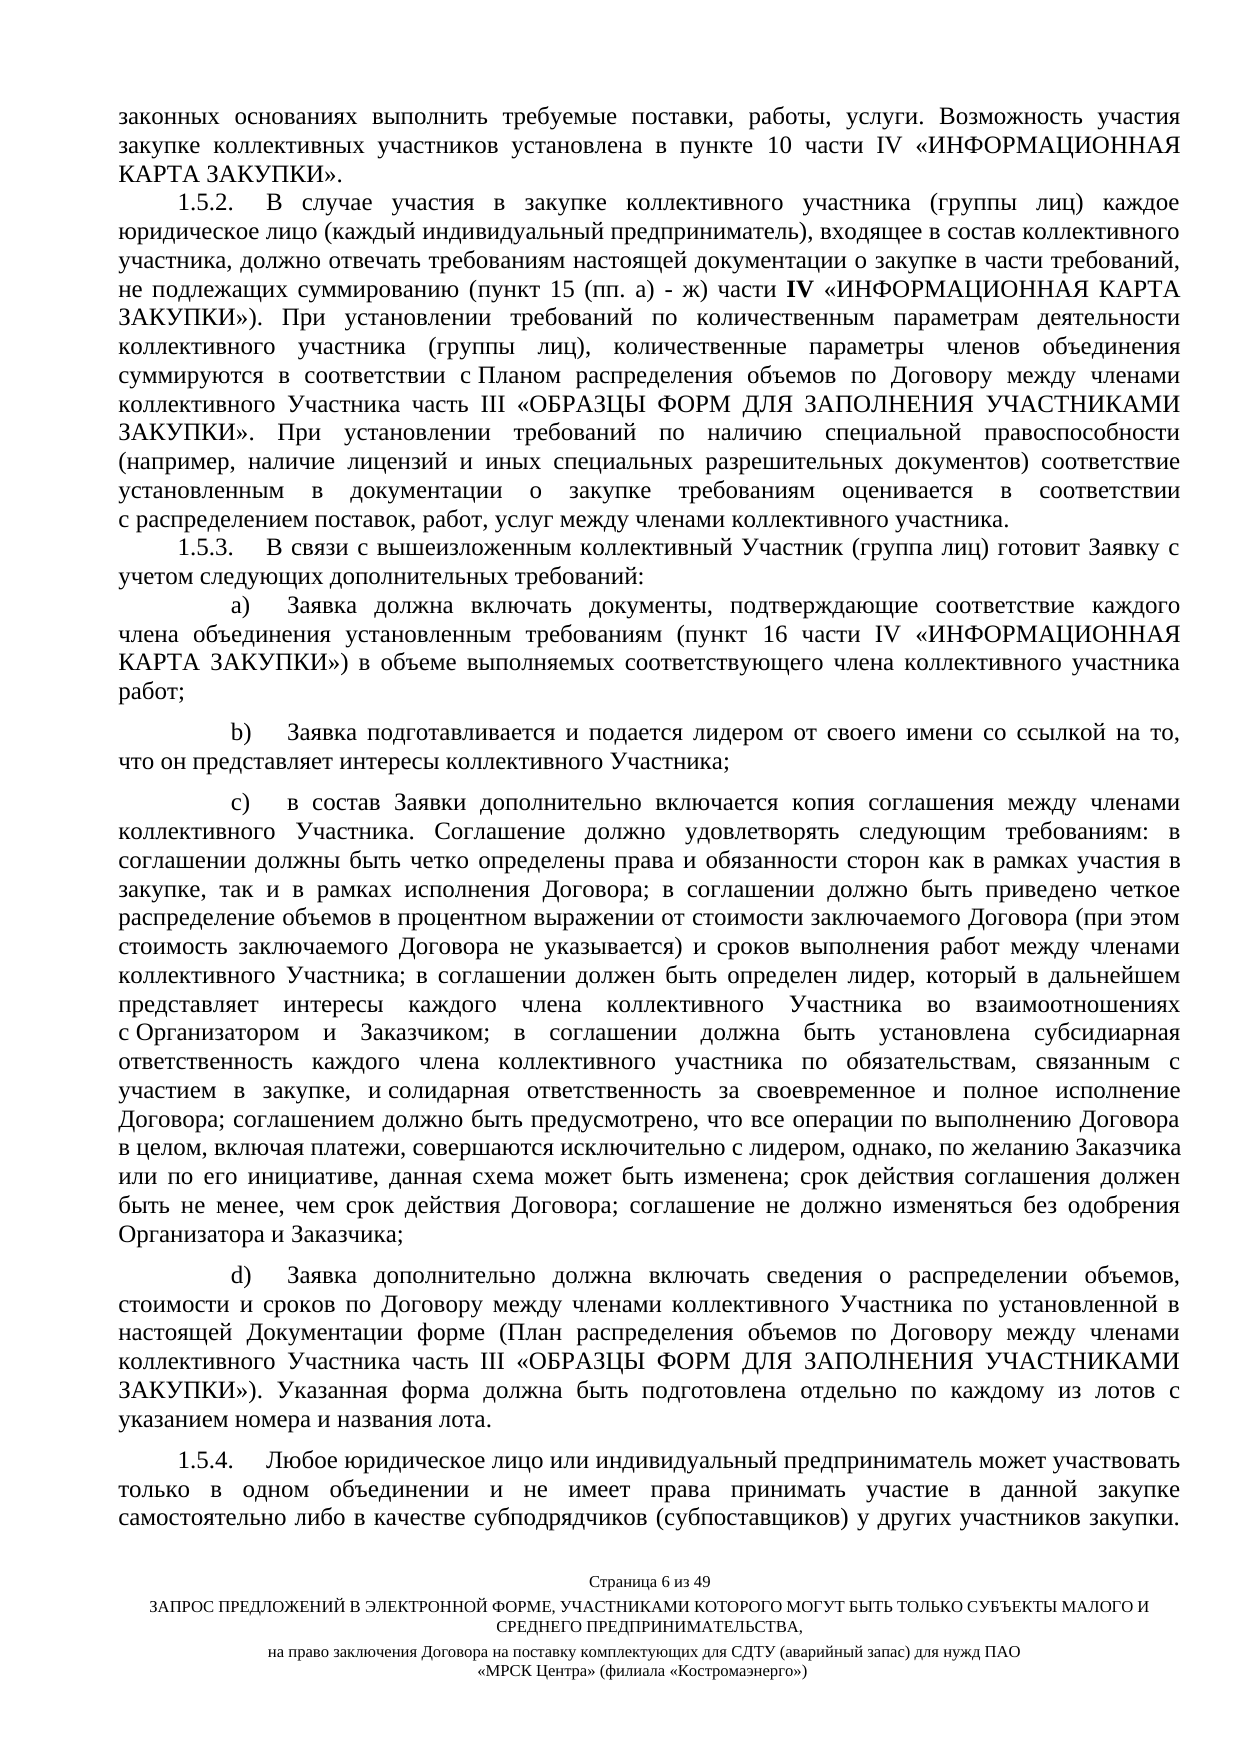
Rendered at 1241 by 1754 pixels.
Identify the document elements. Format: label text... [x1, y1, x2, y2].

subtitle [118, 1445, 1181, 1531]
list в состав Заявки дополнительно включается копия соглашения между членами коллективного Участника. Соглашение должно удовлетворять следующим требованиям: в соглашении должны быть четко определены права и обязанности сторон как в рамках участия в закупке, так и в рамках исполнения Договора; в соглашении должно быть приведено четкое распределение объемов в процентном выражении от стоимости заключаемого Договора (при этом стоимость заключаемого Договора не указывается) и сроков выполнения работ между членами коллективного Участника; в соглашении должен быть определен лидер, который в дальнейшем представляет интересы каждого члена коллективного Участника во взаимоотношениях с Организатором и Заказчиком; в соглашении должна быть установлена субсидиарная ответственность каждого члена коллективного участника по обязательствам, связанным с участием в закупке, и солидарная ответственность за своевременное и полное исполнение Договора; соглашением должно быть предусмотрено, что все операции по выполнению Договора в целом, включая платежи, совершаются исключительно с лидером, однако, по желанию Заказчика или по его инициативе, данная схема может быть изменена; срок действия соглашения должен быть не менее, чем срок действия Договора; соглашение не должно изменяться без одобрения Организатора и Заказчика; [118, 787, 1181, 1247]
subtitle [118, 101, 1181, 187]
list Заявка подготавливается и подается лидером от своего имени со ссылкой на то, что он представляет интересы коллективного Участника; [118, 717, 1181, 775]
list Заявка должна включать документы, подтверждающие соответствие каждого члена объединения установленным требованиям (пункт 16 части IV «ИНФОРМАЦИОННАЯ КАРТА ЗАКУПКИ») в объеме выполняемых соответствующего члена коллективного участника работ; [118, 590, 1181, 705]
subtitle В случае участия в закупке коллективного участника (группы лиц) каждое юридическое лицо (каждый индивидуальный предприниматель), входящее в состав коллективного участника, должно отвечать требованиям настоящей документации о закупке в части требований, не подлежащих суммированию (пункт 15 (пп. а) - ж) части IV «ИНФОРМАЦИОННАЯ КАРТА ЗАКУПКИ»). При установлении требований по количественным параметрам деятельности коллективного участника (группы лиц), количественные параметры членов объединения суммируются в соответствии с Планом распределения объемов по Договору между членами коллективного Участника часть III «ОБРАЗЦЫ ФОРМ ДЛЯ ЗАПОЛНЕНИЯ УЧАСТНИКАМИ ЗАКУПКИ». При установлении требований по наличию специальной правоспособности (например, наличие лицензий и иных специальных разрешительных документов) соответствие установленным в документации о закупке требованиям оценивается в соответствии с распределением поставок, работ, услуг между членами коллективного участника. [118, 187, 1181, 532]
subtitle В связи с вышеизложенным коллективный Участник (группа лиц) готовит Заявку с учетом следующих дополнительных требований: [118, 532, 1181, 590]
list Заявка дополнительно должна включать сведения о распределении объемов, стоимости и сроков по Договору между членами коллективного Участника по установленной в настоящей Документации форме (План распределения объемов по Договору между членами коллективного Участника часть III «ОБРАЗЦЫ ФОРМ ДЛЯ ЗАПОЛНЕНИЯ УЧАСТНИКАМИ ЗАКУПКИ»). Указанная форма должна быть подготовлена отдельно по каждому из лотов с указанием номера и названия лота. [118, 1260, 1181, 1432]
